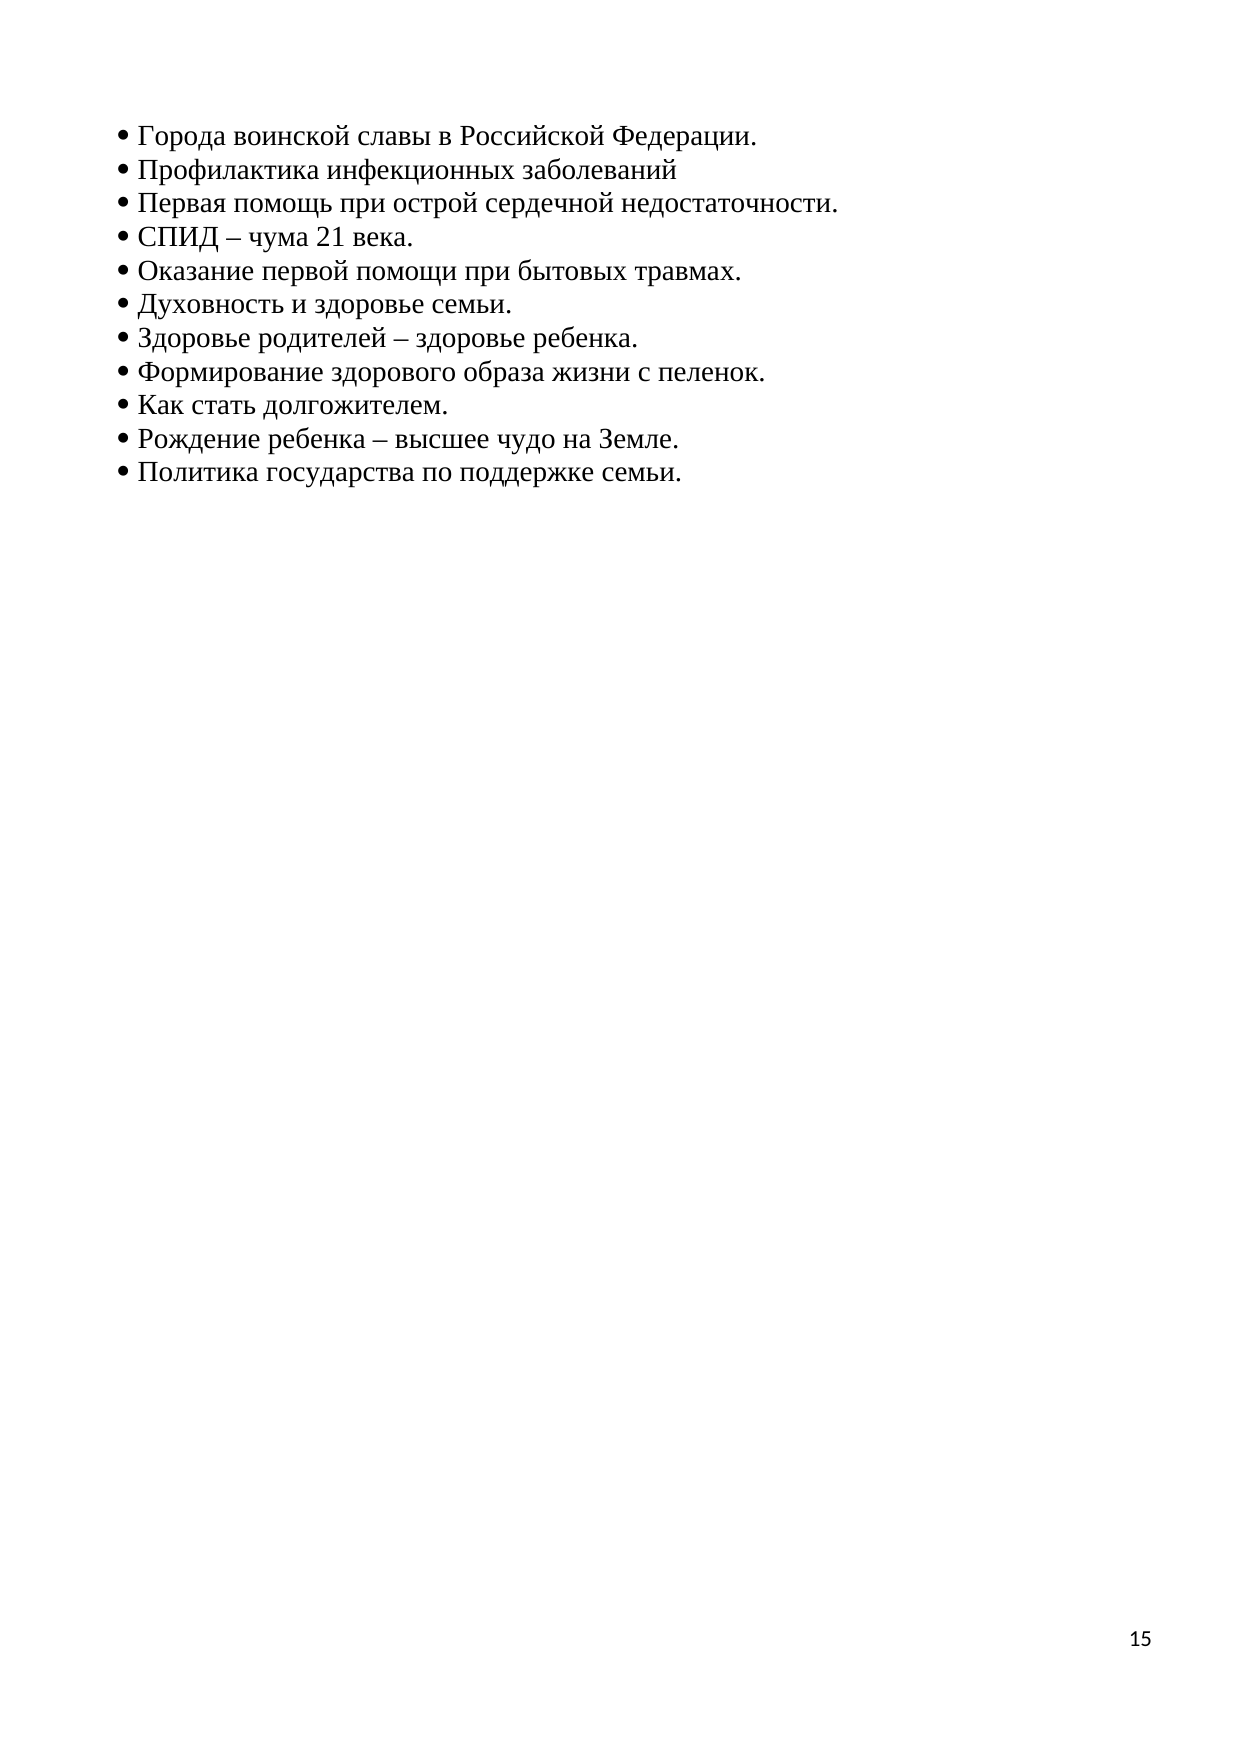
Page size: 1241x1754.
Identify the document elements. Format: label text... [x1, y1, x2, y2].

text Духовность и здоровье семьи. [118, 286, 1152, 320]
text Рождение ребенка – высшее чудо на Земле. [118, 421, 1152, 454]
text Формирование здорового образа жизни с пеленок. [118, 354, 1152, 387]
text Города воинской славы в Российской Федерации. [118, 118, 1152, 152]
text СПИД – чума 21 века. [118, 219, 1152, 253]
text Здоровье родителей – здоровье ребенка. [118, 320, 1152, 354]
text Оказание первой помощи при бытовых травмах. [118, 253, 1152, 286]
text Профилактика инфекционных заболеваний [118, 152, 1152, 185]
text Политика государства по поддержке семьи. [118, 454, 1152, 488]
text Первая помощь при острой сердечной недостаточности. [118, 185, 1152, 219]
text Как стать долгожителем. [118, 387, 1152, 421]
